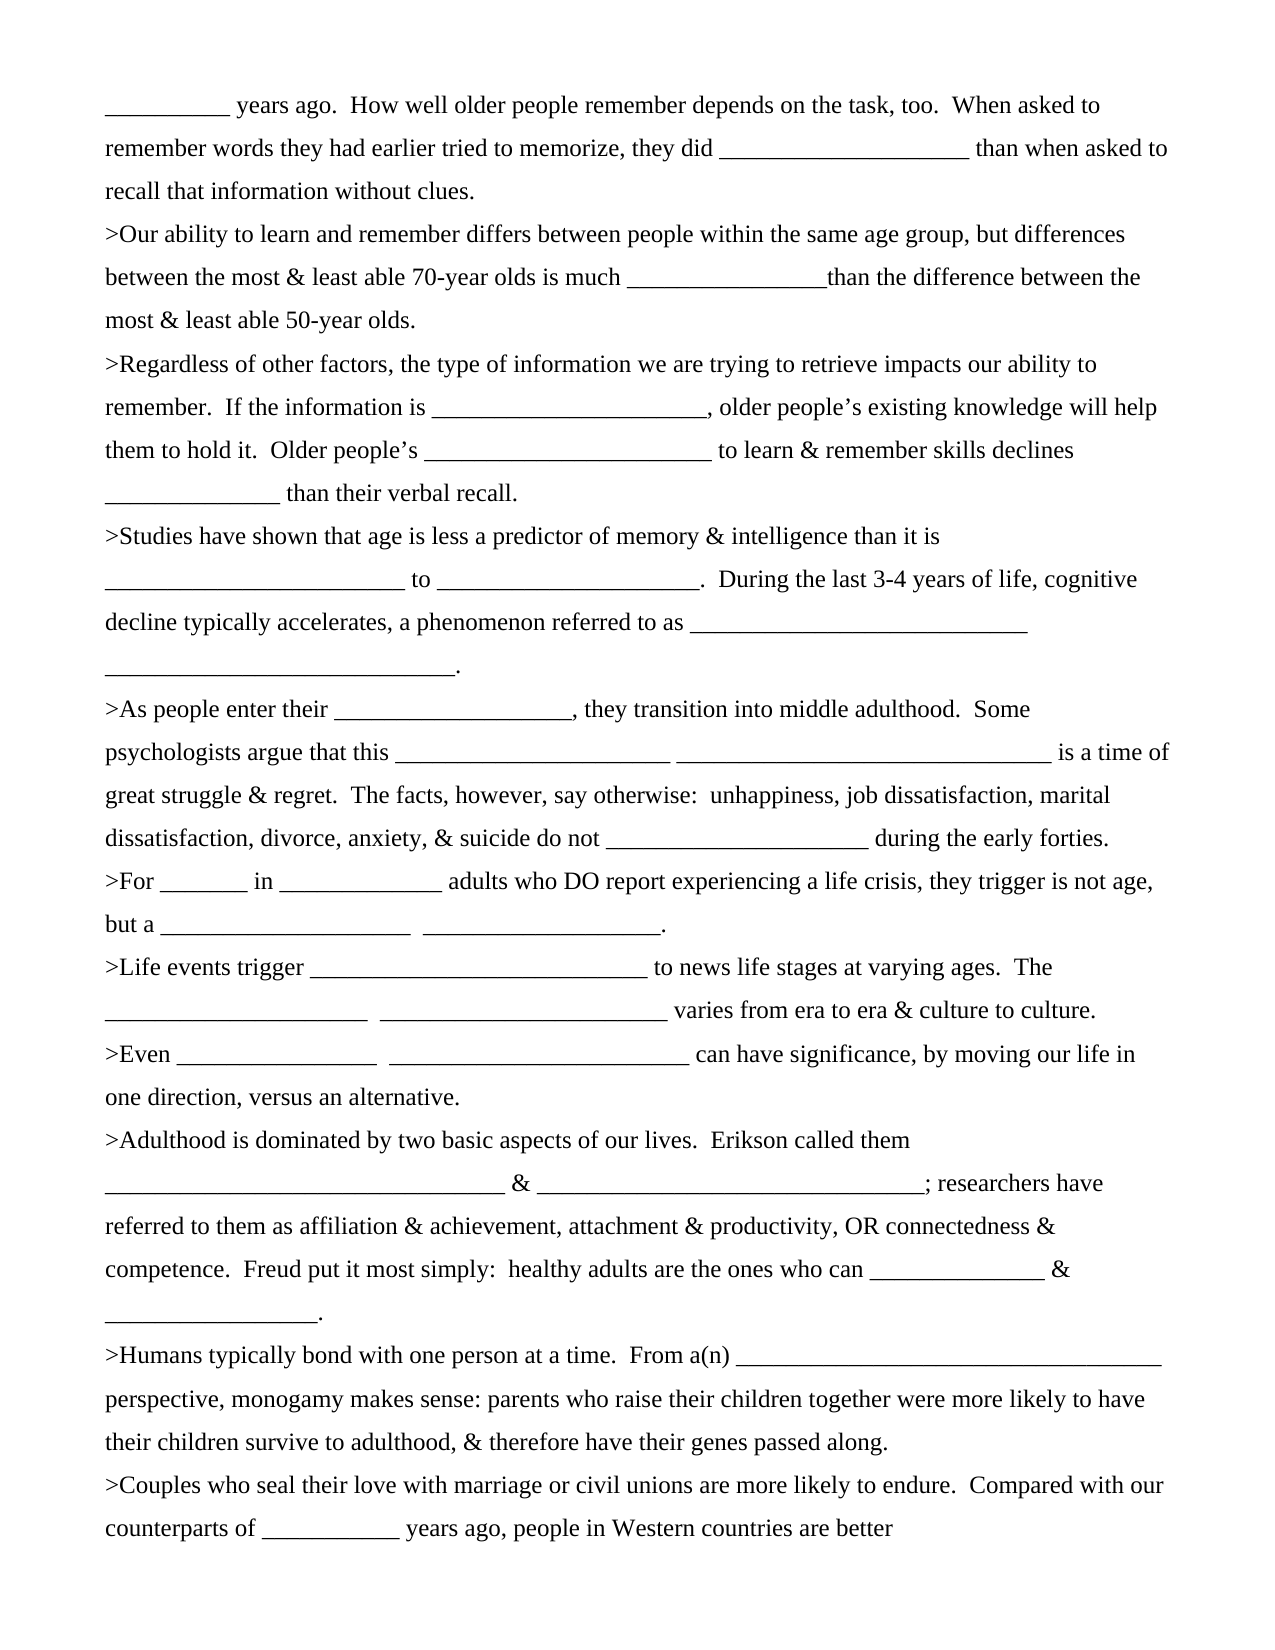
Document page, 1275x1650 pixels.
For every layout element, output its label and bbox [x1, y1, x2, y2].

text [105, 90, 1170, 1542]
